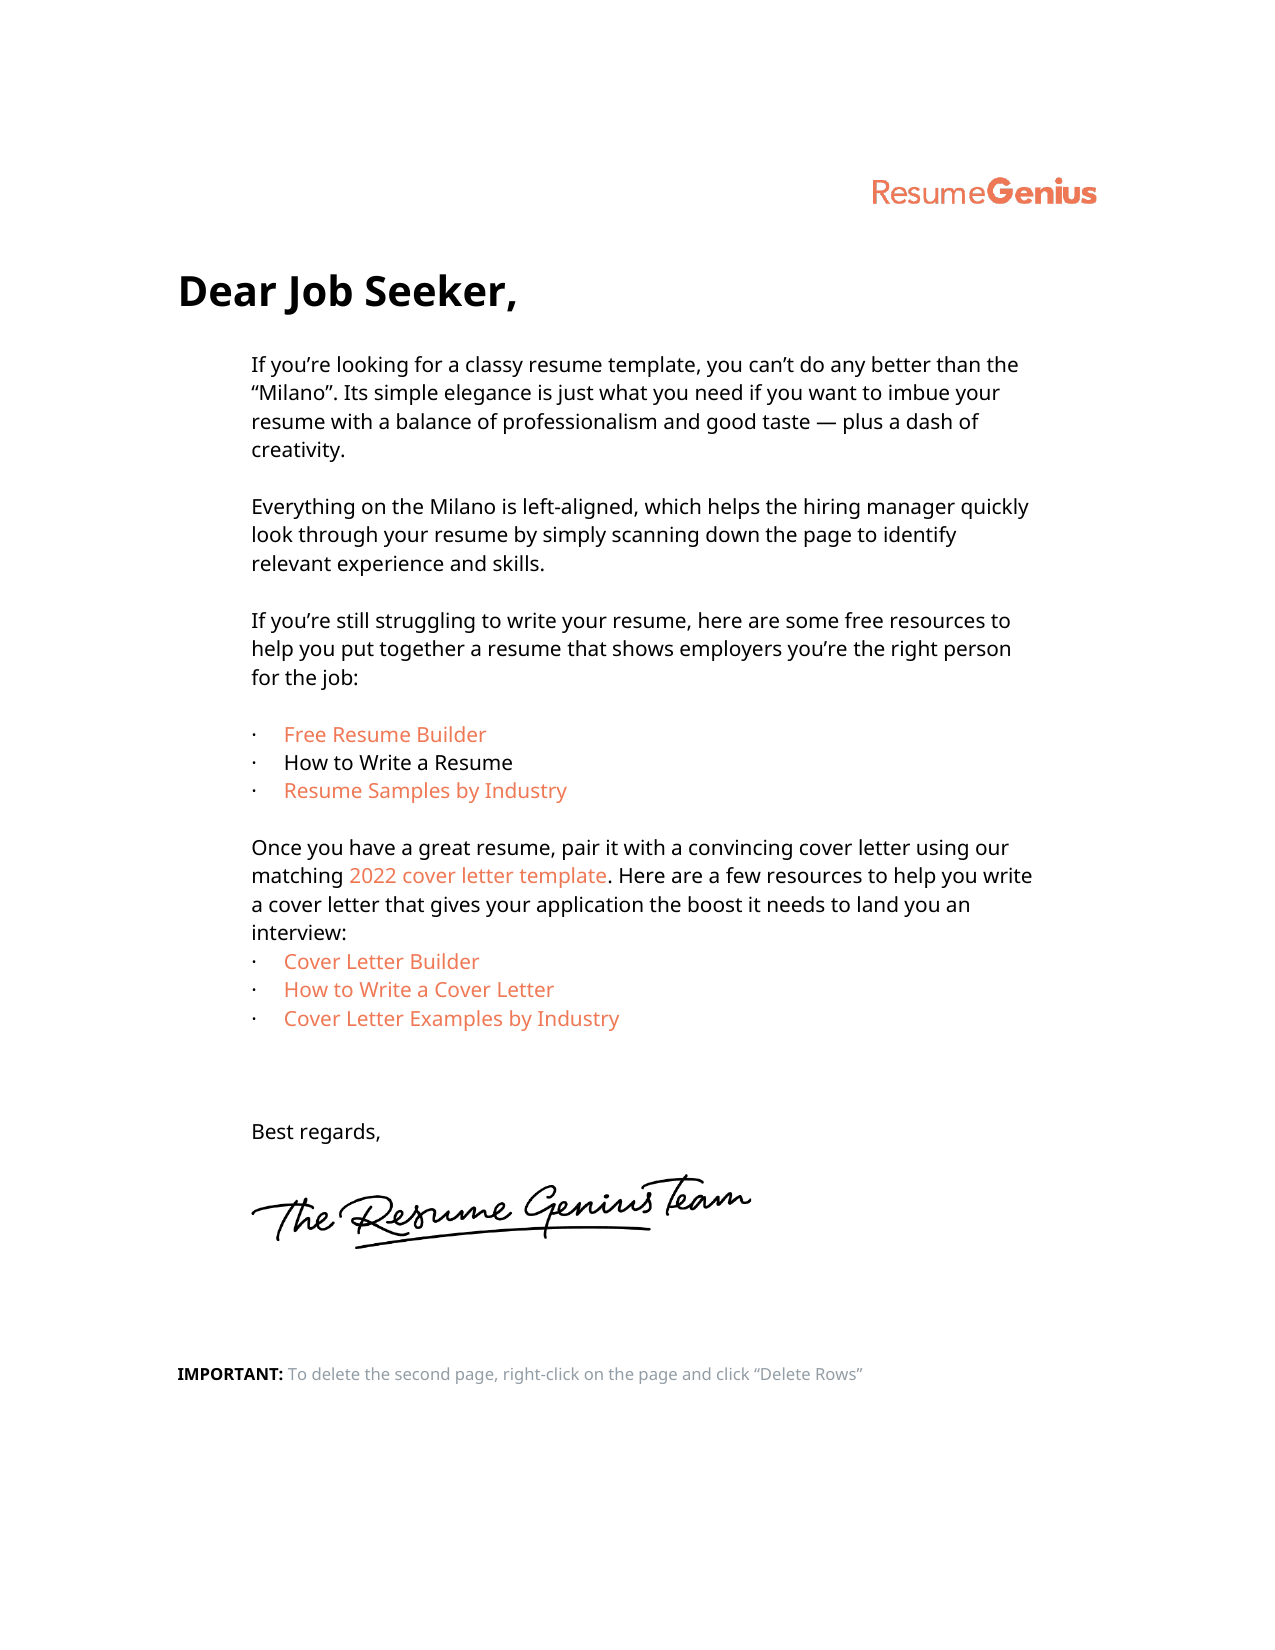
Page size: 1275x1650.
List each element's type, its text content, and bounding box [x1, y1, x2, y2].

picture [251, 1174, 752, 1249]
picture [873, 177, 1097, 204]
table_cell Dear Job Seeker, If you’re looking for a classy resume template, you can’t do any better than the “Milano”. Its simple elegance is just what you need if you want to imbue your resume with a balance of professionalism and good taste — plus a dash of creativity. Everything on the Milano is left-aligned, which helps the hiring manager quickly look through your resume by simply scanning down the page to identify relevant experience and skills. If you’re still struggling to write your resume, here are some free resources to help you put together a resume that shows employers you’re the right person for the job: · Free Resume Builder · How to Write a Resume · Resume Samples by Industry Once you have a great resume, pair it with a convincing cover letter using our matching 2022 cover letter template. Here are a few resources to help you write a cover letter that gives your application the boost it needs to land you an interview: · Cover Letter Builder · How to Write a Cover Letter · Cover Letter Examples by Industry Best regards, IMPORTANT: To delete the second page, right-click on the page and click “Delete Rows” [59, 59, 1215, 1444]
